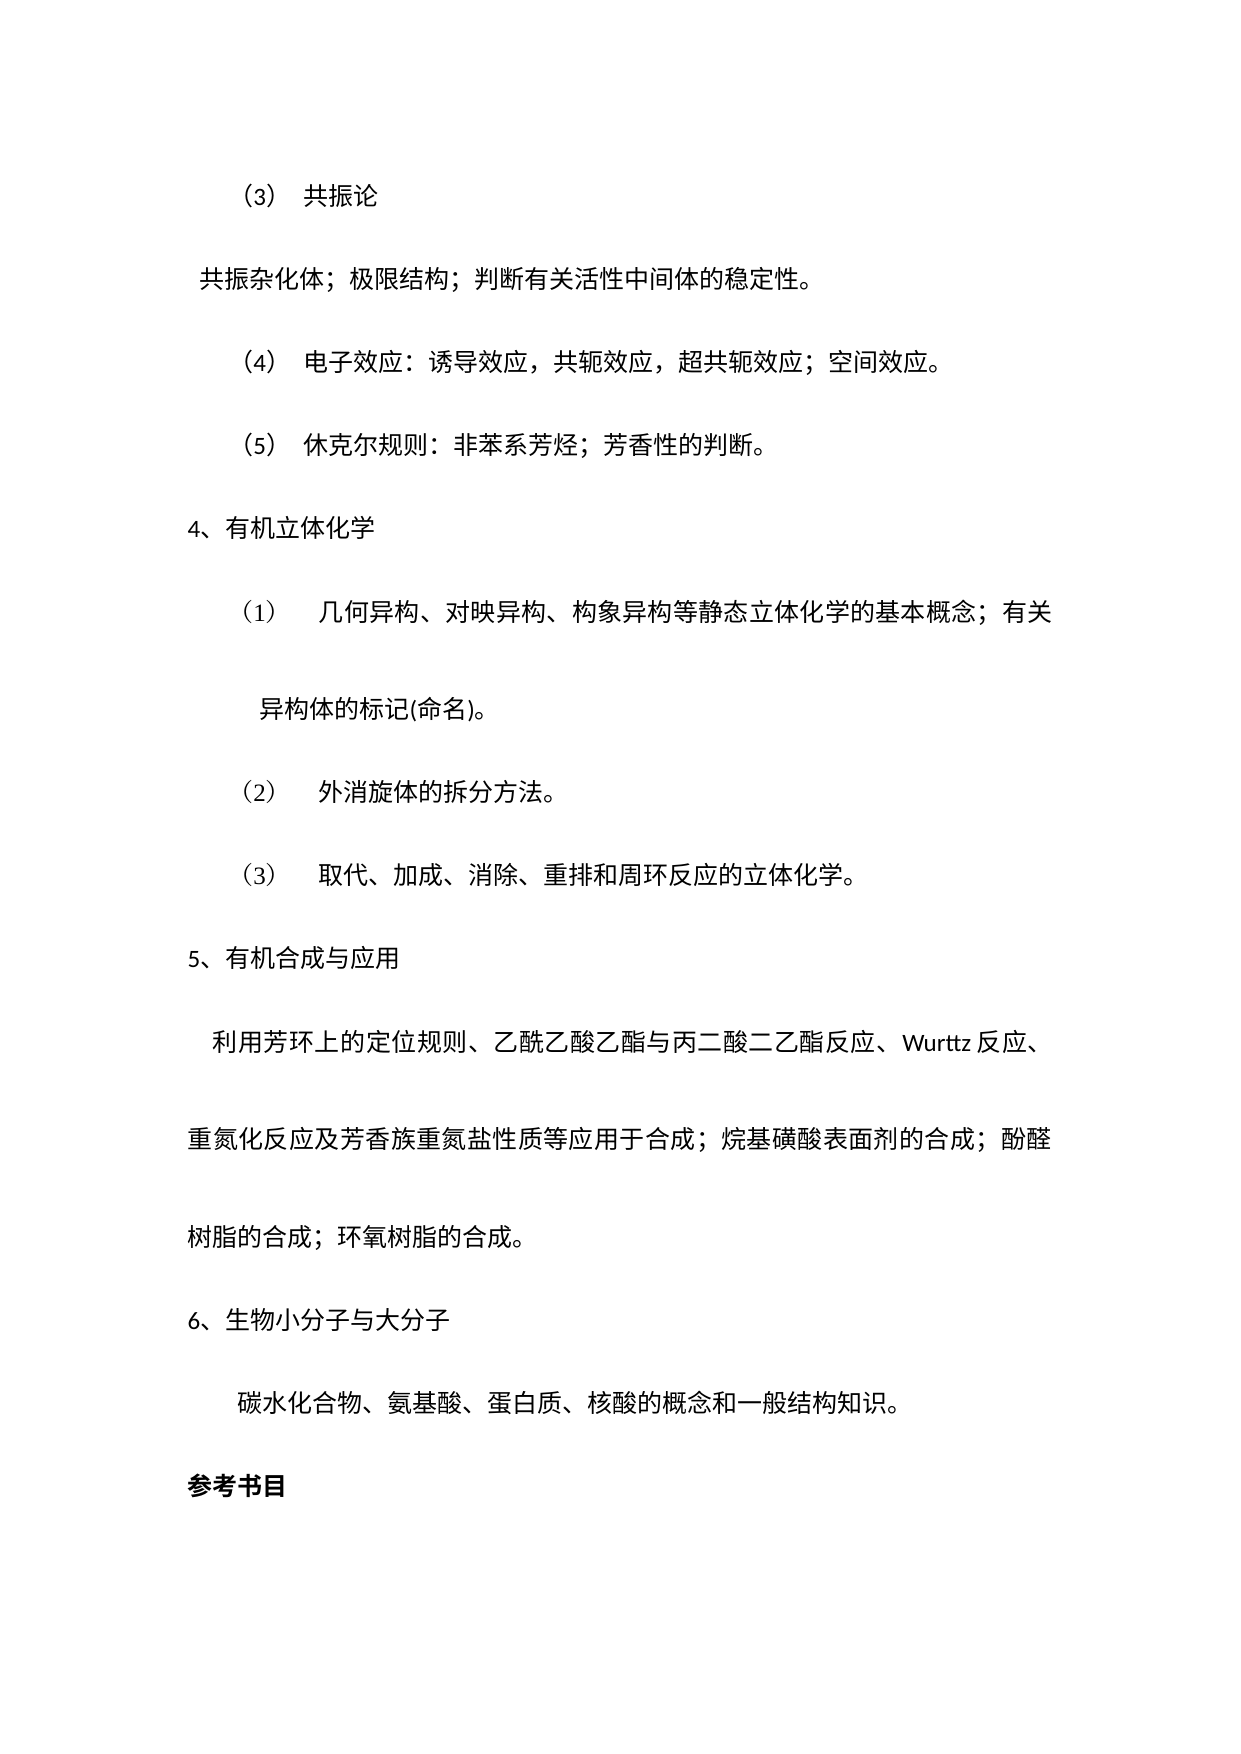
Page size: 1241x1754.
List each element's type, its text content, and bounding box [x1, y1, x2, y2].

list 几何异构、对映异构、构象异构等静态立体化学的基本概念；有关异构体的标记(命名)。 [228, 578, 1053, 740]
text 利用芳环上的定位规则、乙酰乙酸乙酯与丙二酸二乙酯反应、Wurttz反应、重氮化反应及芳香族重氮盐性质等应用于合成；烷基磺酸表面剂的合成；酚醛树脂的合成；环氧树脂的合成。 [187, 1008, 1053, 1268]
text 碳水化合物、氨基酸、蛋白质、核酸的概念和一般结构知识。 [187, 1369, 1053, 1434]
text 5、有机合成与应用 [187, 924, 1053, 989]
list 外消旋体的拆分方法。 [228, 758, 1053, 823]
text 6、生物小分子与大分子 [187, 1286, 1053, 1351]
list 电子效应：诱导效应，共轭效应，超共轭效应；空间效应。 [228, 328, 1053, 393]
list 共振论 [228, 162, 1053, 227]
list 取代、加成、消除、重排和周环反应的立体化学。 [228, 841, 1053, 906]
text 参考书目 [187, 1452, 1053, 1517]
list 休克尔规则：非苯系芳烃；芳香性的判断。 [228, 411, 1053, 476]
text 4、有机立体化学 [187, 494, 1053, 559]
text 共振杂化体；极限结构；判断有关活性中间体的稳定性。 [187, 245, 1053, 310]
